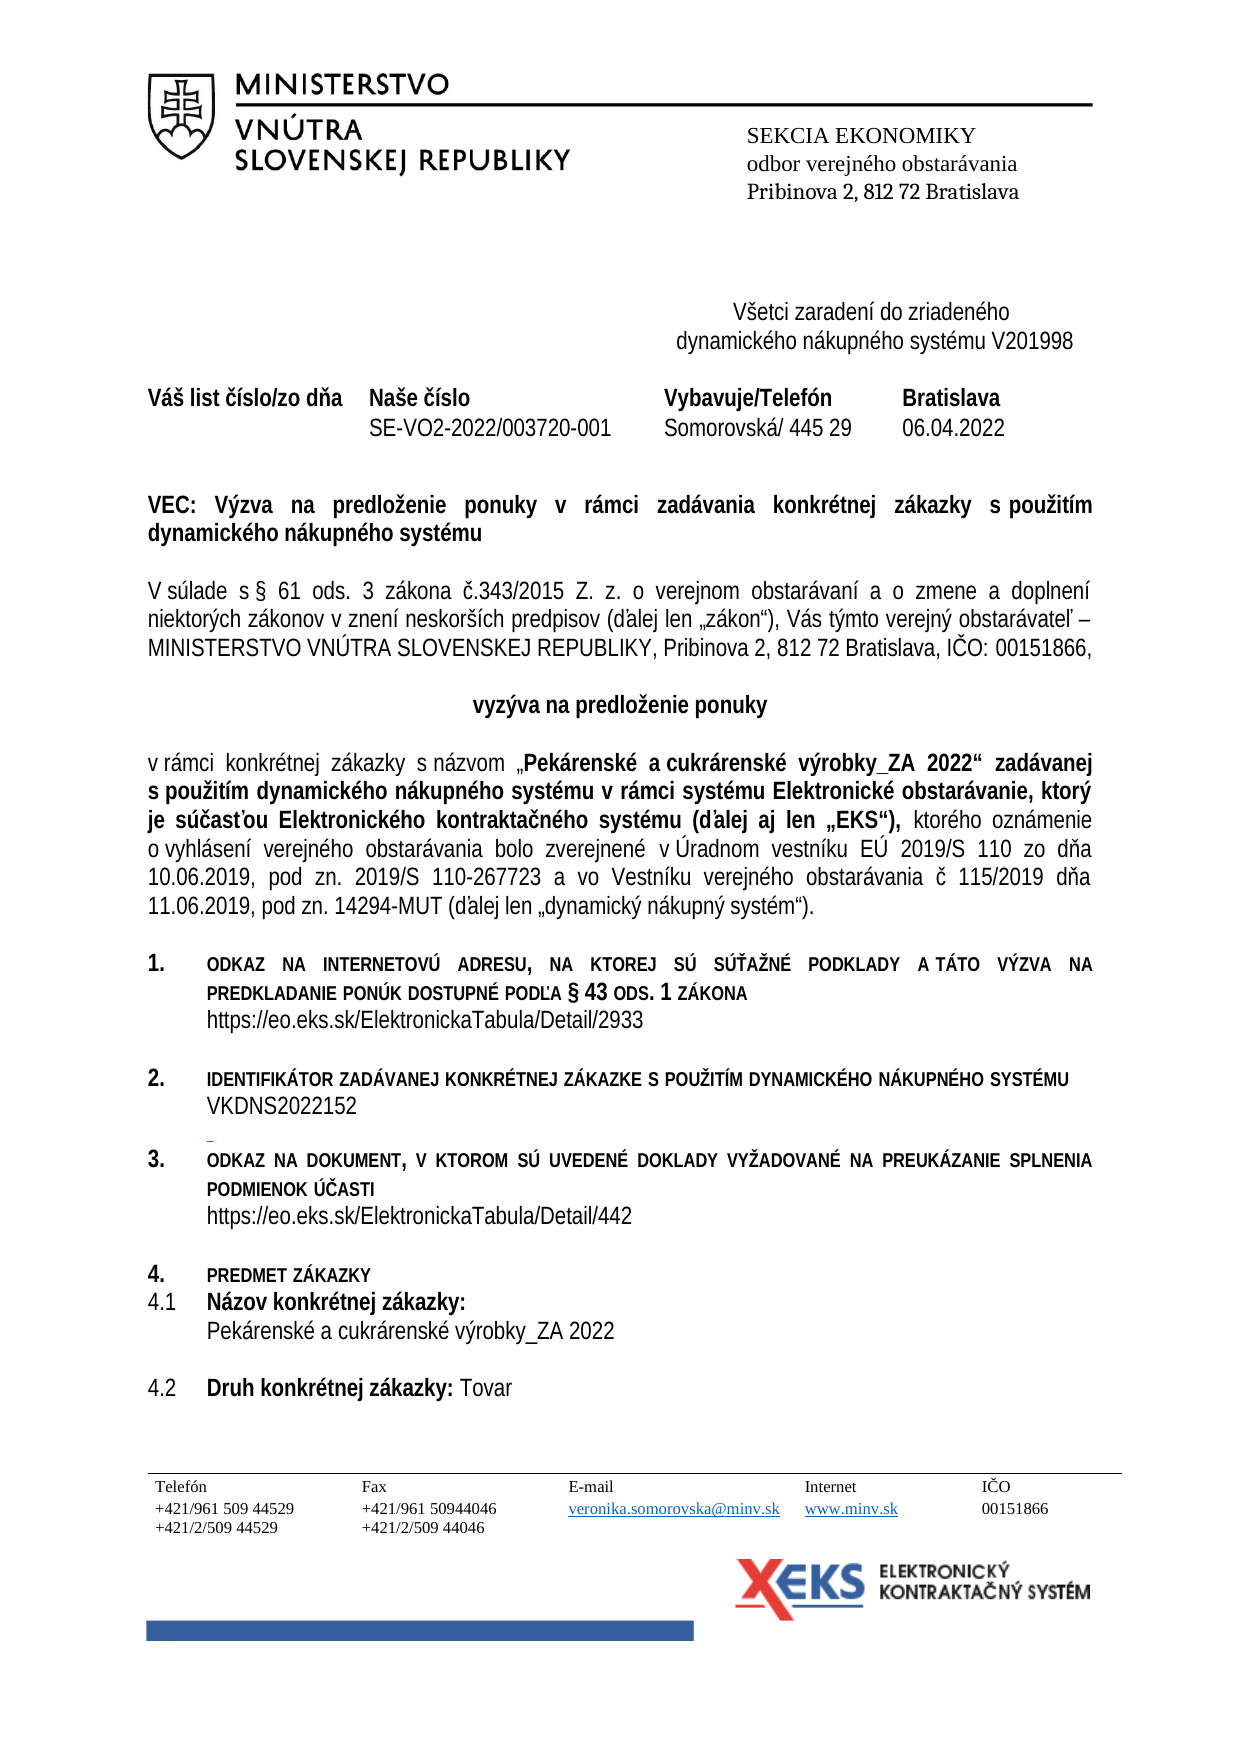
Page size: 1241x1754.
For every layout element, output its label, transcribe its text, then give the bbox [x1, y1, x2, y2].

text Pekárenské a cukrárenské výrobky_ZA 2022 [207, 1316, 1093, 1344]
text dynamického nákupného systému V201998 [148, 326, 1093, 355]
text V súlade s § 61 ods. 3 zákona č.343/2015 Z. z. o verejnom obstarávaní a o zmene a doplnení niektorých zákonov v znení neskorších predpisov (ďalej len „zákon“), Vás týmto verejný obstarávateľ – MINISTERSTVO VNÚTRA SLOVENSKEJ REPUBLIKY, Pribinova 2, 812 72 Bratislava, IČO: 00151866, [148, 576, 1093, 662]
text vyzýva na predloženie ponuky [148, 690, 1093, 719]
table_cell [576, 139, 1078, 167]
list Druh konkrétnej zákazky: Tovar [148, 1373, 1093, 1402]
picture [146, 1559, 1090, 1641]
list https://eo.eks.sk/ElektronickaTabula/Detail/2933 [207, 1005, 1093, 1034]
picture [147, 73, 1093, 179]
list identifikátor zadávanej konkrétnej zákazke s použitím dynamického nákupného systému [148, 1063, 1093, 1091]
text VKDNS2022152 [148, 1091, 1093, 1120]
list odkaz na dokument, v ktorom sú uvedené doklady vyžadované na preukázanie splnenia podmienok účasti [148, 1144, 1093, 1201]
text Váš list číslo/zo dňa Naše číslo Vybavuje/Telefón Bratislava SE-VO2-2022/003720-001 Somorovská/ 445 29 06.04.2022 [148, 383, 1093, 442]
list https://eo.eks.sk/ElektronickaTabula/Detail/442 [207, 1201, 1093, 1230]
list odkaz na internetovú adresu, na ktorej sú súťažné podklady a táto výzva na predkladanie ponúk dostupné podľa § 43 ods. 1 zákona [148, 948, 1093, 1005]
text Všetci zaradení do zriadeného [148, 297, 1093, 326]
text v rámci konkrétnej zákazky s názvom „Pekárenské a cukrárenské výrobky_ZA 2022“ zadávanej s použitím dynamického nákupného systému v rámci systému Elektronické obstarávanie, ktorý je súčasťou Elektronického kontraktačného systému (ďalej aj len „EKS“), ktorého oznámenie o vyhlásení verejného obstarávania bolo zverejnené v Úradnom vestníku EÚ 2019/S 110 zo dňa 10.06.2019, pod zn. 2019/S 110-267723 a vo Vestníku verejného obstarávania č 115/2019 dňa 11.06.2019, pod zn. 14294-MUT (ďalej len „dynamický nákupný systém“). [148, 805, 1093, 919]
text VEC: Výzva na predloženie ponuky v rámci zadávania konkrétnej zákazky s použitím dynamického nákupného systému [148, 490, 1093, 547]
list predmet zákazky [148, 1259, 1093, 1287]
list Názov konkrétnej zákazky: [148, 1287, 1093, 1316]
table_header [576, 111, 1078, 139]
